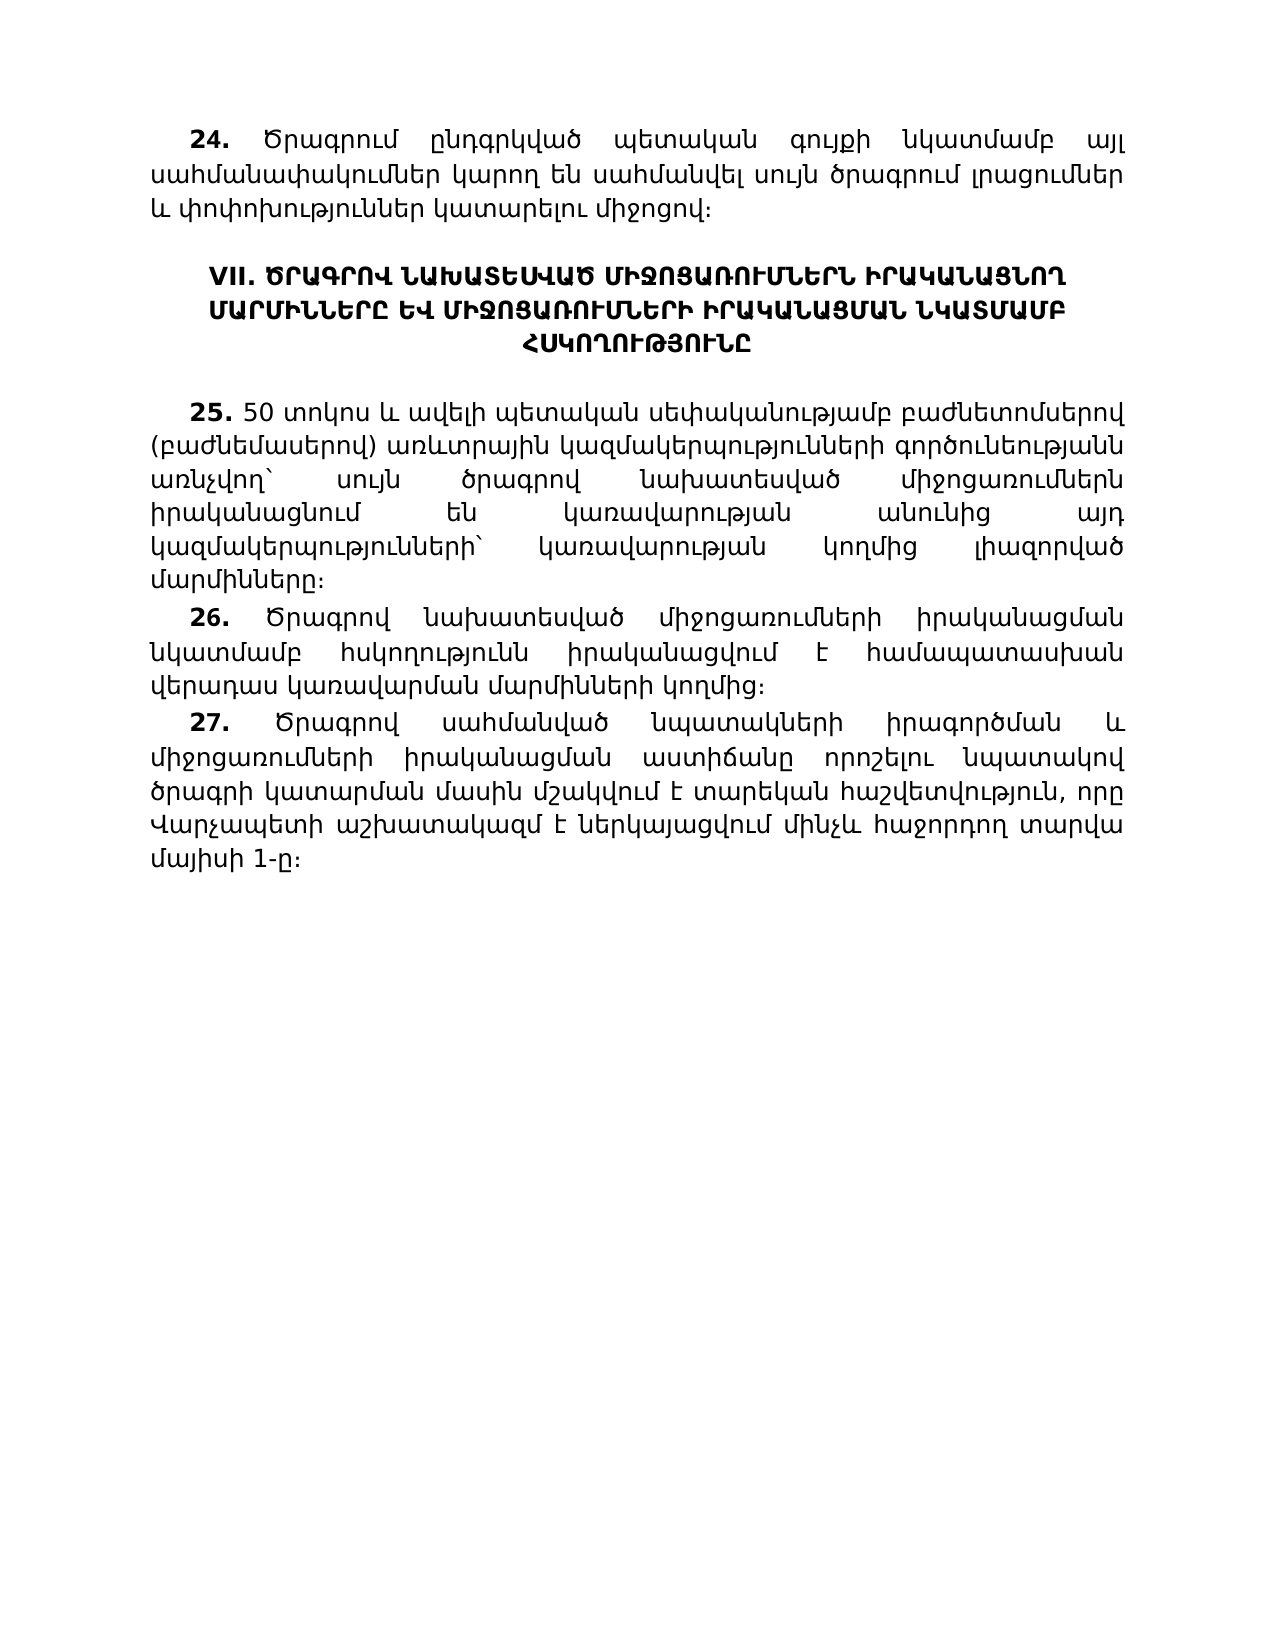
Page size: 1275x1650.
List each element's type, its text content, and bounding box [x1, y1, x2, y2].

text 27. Ծրագրով սահմանված նպատակների իրագործման և միջոցառումների իրականացման աստիճանը որոշելու նպատակով ծրագրի կատարման մասին մշակվում է տարեկան հաշվետվություն, որը Վարչապետի աշխատակազմ է ներկայացվում մինչև հաջորդող տարվա մայիսի 1-ը։ [150, 705, 1125, 873]
text 24. Ծրագրում ընդգրկված պետական գույքի նկատմամբ այլ սահմանափակումներ կարող են սահմանվել սույն ծրագրում լրացումներ և փոփոխություններ կատարելու միջոցով։ [150, 122, 1125, 223]
text 26. Ծրագրով նախատեսված միջոցառումների իրականացման նկատմամբ հսկողությունն իրականացվում է համապատասխան վերադաս կառավարման մարմինների կողմից։ [150, 599, 1125, 700]
text 25. 50 տոկոս և ավելի պետական սեփականությամբ բաժնետոմսերով (բաժնեմասերով) առևտրային կազմակերպությունների գործունեությանն առնչվող` սույն ծրագրով նախատեսված միջոցառումներն իրականացնում են կառավարության անունից այդ կազմակերպությունների՝ կառավարության կողմից լիազորված մարմինները։ [150, 398, 1125, 595]
text VII. ԾՐԱԳՐՈՎ ՆԱԽԱՏԵՍՎԱԾ ՄԻՋՈՑԱՌՈՒՄՆԵՐՆ ԻՐԱԿԱՆԱՑՆՈՂ ՄԱՐՄԻՆՆԵՐԸ ԵՎ ՄԻՋՈՑԱՌՈՒՄՆԵՐԻ ԻՐԱԿԱՆԱՑՄԱՆ ՆԿԱՏՄԱՄԲ ՀՍԿՈՂՈՒԹՅՈՒՆԸ [150, 262, 1125, 359]
